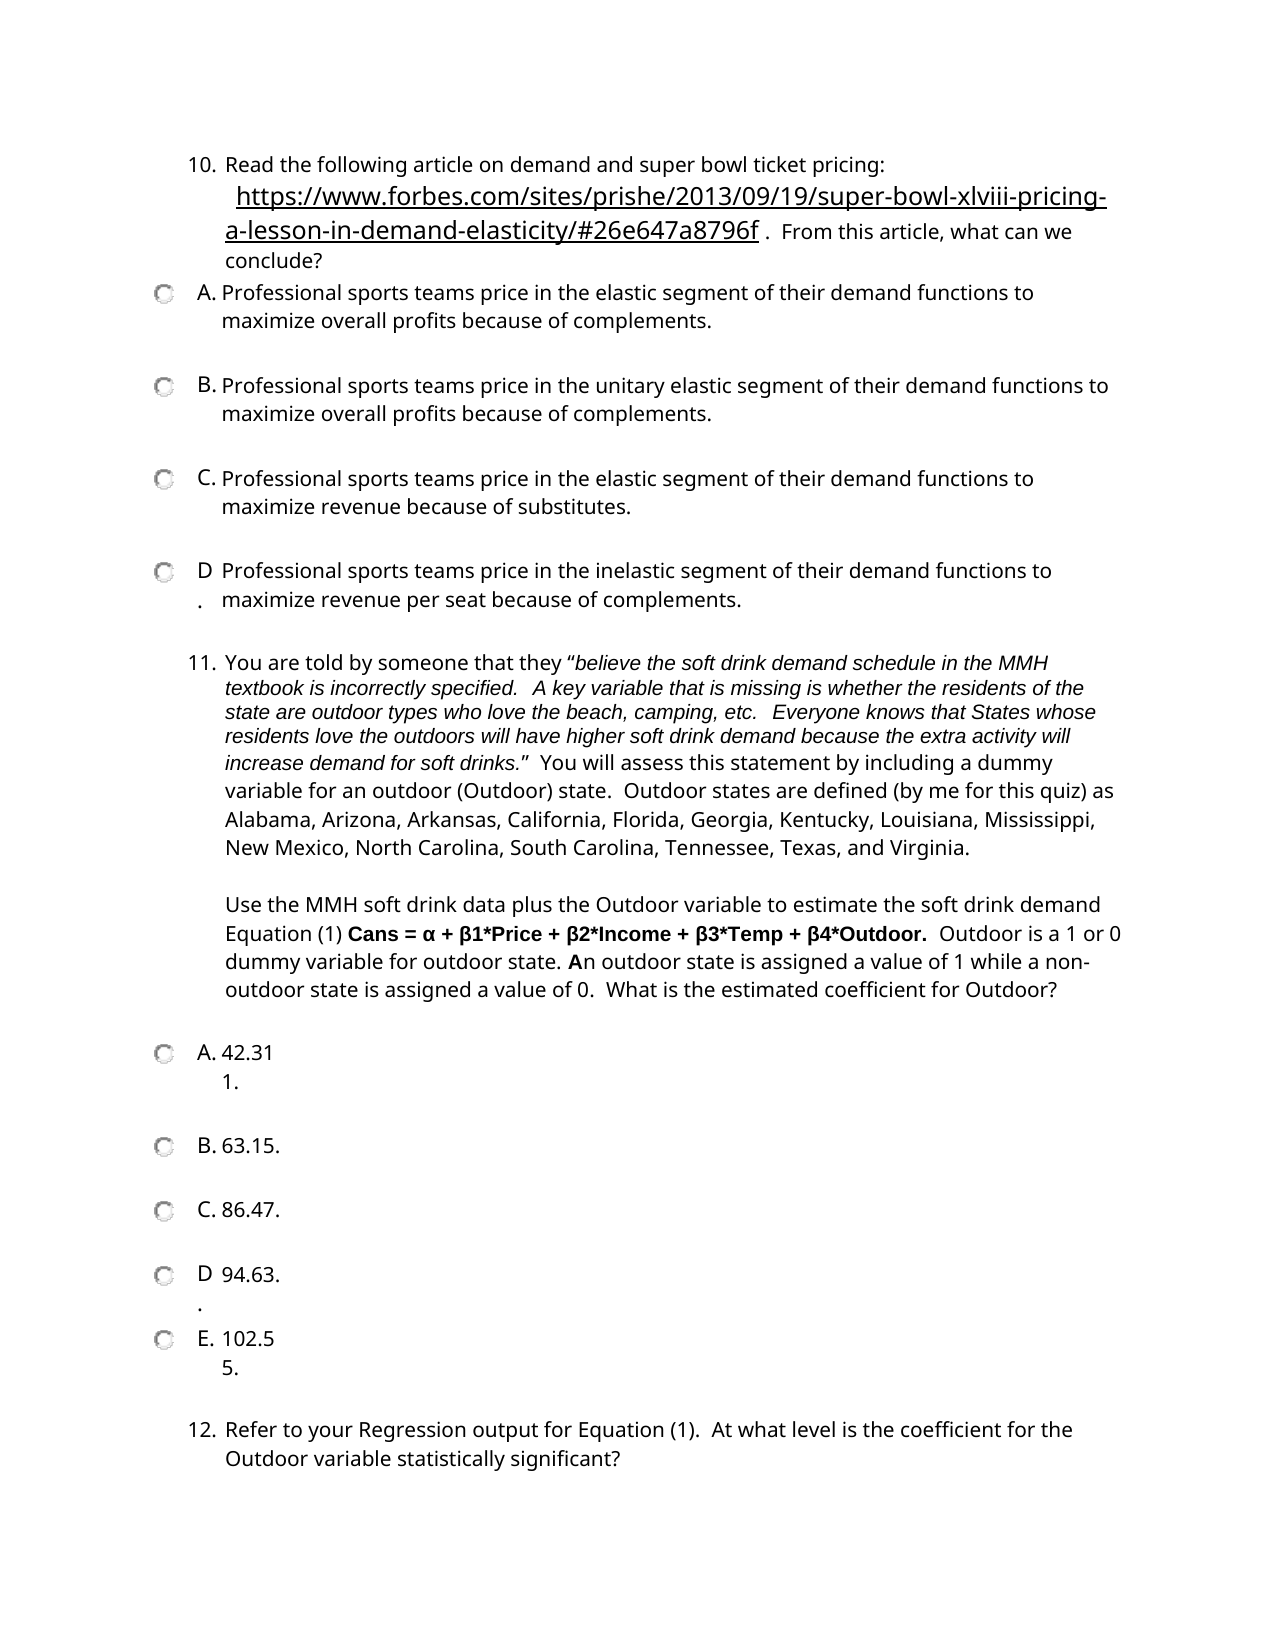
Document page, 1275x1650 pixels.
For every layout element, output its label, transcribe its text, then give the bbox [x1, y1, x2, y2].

table_header 42.311. [220, 1035, 286, 1128]
list You are told by someone that they “believe the soft drink demand schedule in the MMH textbook is incorrectly specified. A key variable that is missing is whether the residents of the state are outdoor types who love the beach, camping, etc. Everyone knows that States whose residents love the outdoors will have higher soft drink demand because the extra activity will increase demand for soft drinks.” You will assess this statement by including a dummy variable for an outdoor (Outdoor) state. Outdoor states are defined (by me for this quiz) as Alabama, Arizona, Arkansas, California, Florida, Georgia, Kentucky, Louisiana, Mississippi, New Mexico, North Carolina, South Carolina, Tennessee, Texas, and Virginia. Use the MMH soft drink data plus the Outdoor variable to estimate the soft drink demand Equation (1) Cans = α + β1*Price + β2*Income + β3*Temp + β4*Outdoor. Outdoor is a 1 or 0 dummy variable for outdoor state. An outdoor state is assigned a value of 1 while a non-outdoor state is assigned a value of 0. What is the estimated coefficient for Outdoor? [187, 648, 1125, 1004]
table_cell D. [195, 1257, 220, 1321]
table_cell [150, 461, 195, 553]
table_cell Professional sports teams price in the unitary elastic segment of their demand functions to maximize overall profits because of complements. [220, 368, 1125, 461]
table_cell [150, 1257, 195, 1321]
table_cell 86.47. [220, 1193, 286, 1257]
list Refer to your Regression output for Equation (1). At what level is the coefficient for the Outdoor variable statistically significant? [187, 1416, 1125, 1472]
table_cell E. [195, 1321, 220, 1414]
table_header [150, 275, 195, 368]
table_cell C. [195, 1193, 220, 1257]
list Read the following article on demand and super bowl ticket pricing: https://www.forbes.com/sites/prishe/2013/09/19/super-bowl-xlviii-pricing-a-lesson-in-demand-elasticity/#26e647a8796f . From this article, what can we conclude? [187, 150, 1125, 275]
table_cell Professional sports teams price in the elastic segment of their demand functions to maximize revenue because of substitutes. [220, 461, 1125, 553]
table_cell B. [195, 1128, 220, 1192]
table_cell [150, 368, 195, 461]
table_header A. [195, 1035, 220, 1128]
table_header Professional sports teams price in the elastic segment of their demand functions to maximize overall profits because of complements. [220, 275, 1125, 368]
table_cell C. [195, 461, 220, 553]
table_cell [150, 1193, 195, 1257]
table_cell [150, 554, 195, 646]
table_header [150, 1035, 195, 1128]
table_cell Professional sports teams price in the inelastic segment of their demand functions to maximize revenue per seat because of complements. [220, 554, 1125, 646]
table_cell 94.63. [220, 1257, 286, 1321]
table_cell [150, 1128, 195, 1192]
table_cell D. [195, 554, 220, 646]
table_header A. [195, 275, 220, 368]
table_cell 102.55. [220, 1321, 286, 1414]
table_cell [150, 1321, 195, 1414]
table_cell 63.15. [220, 1128, 286, 1192]
table_cell B. [195, 368, 220, 461]
